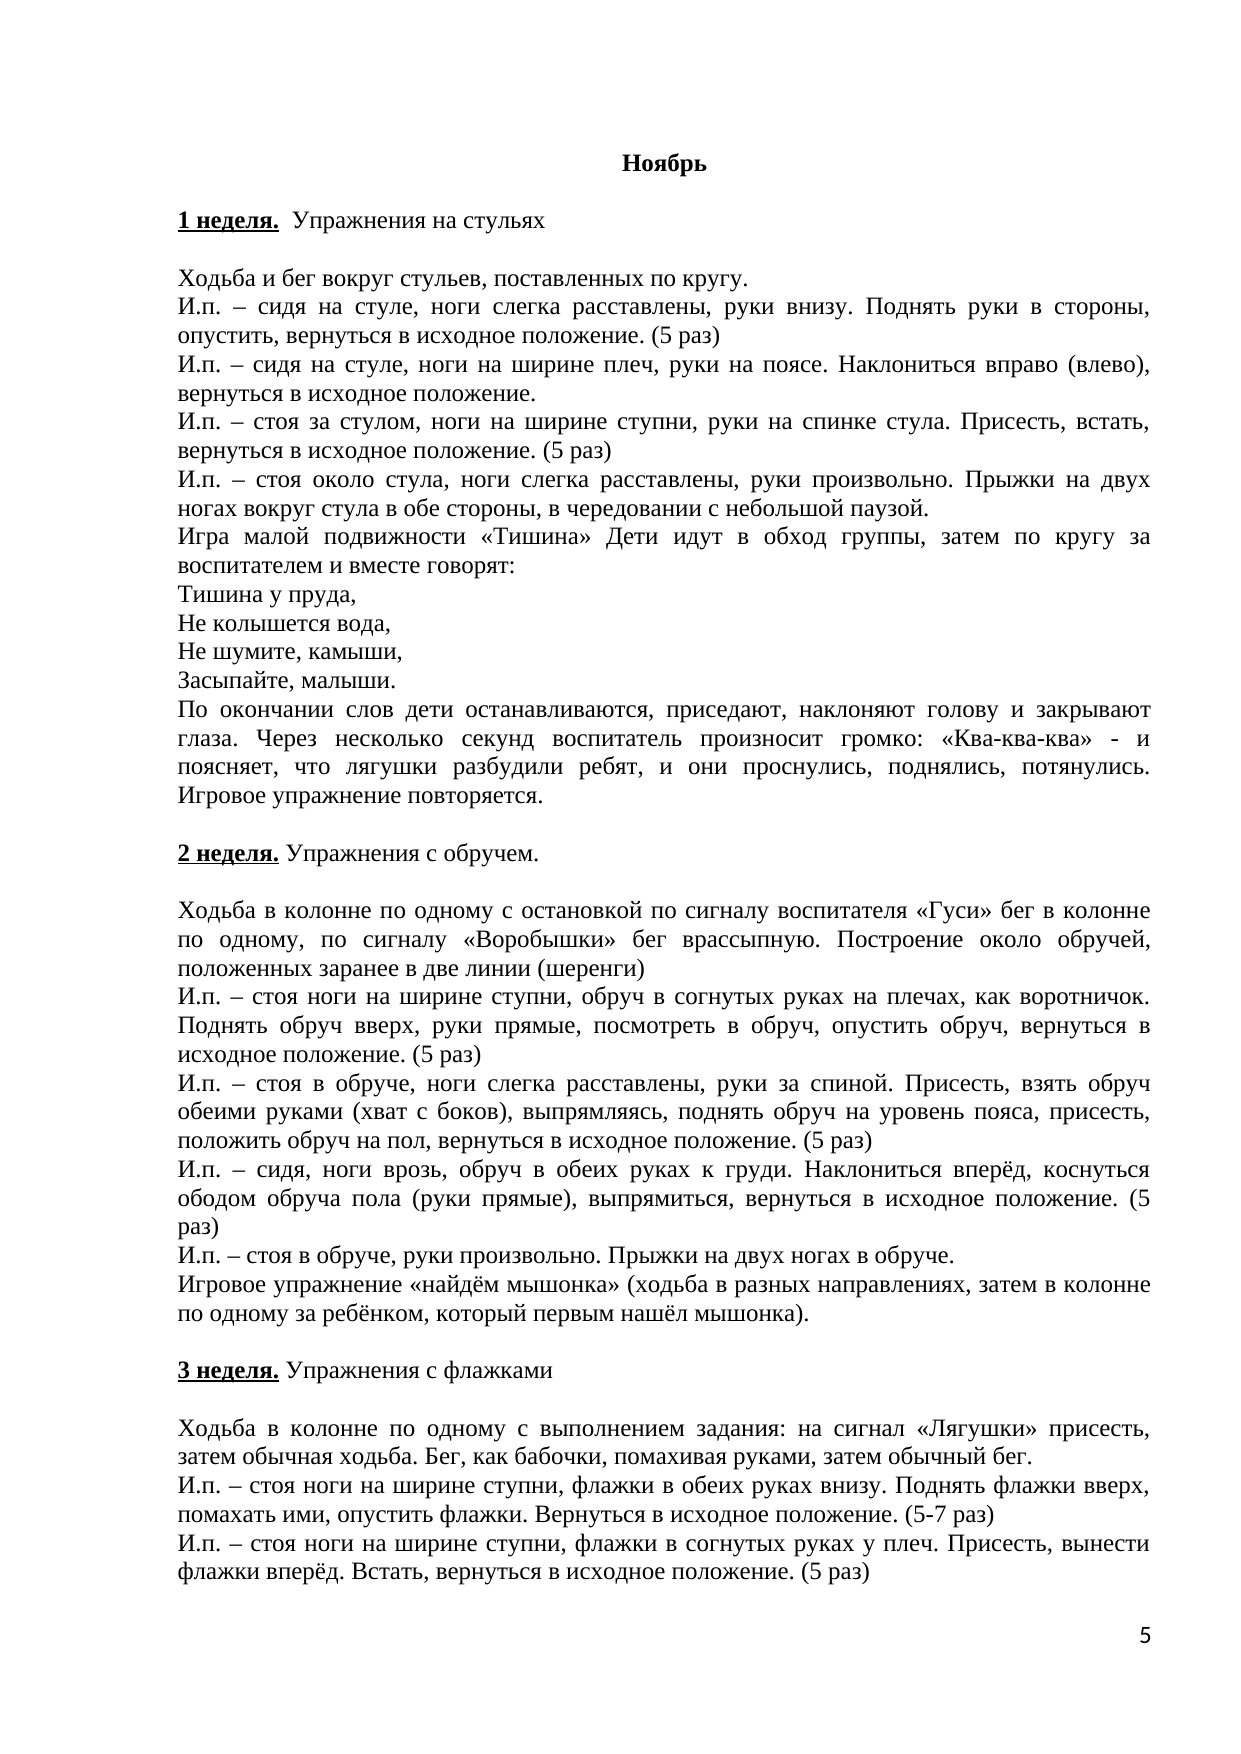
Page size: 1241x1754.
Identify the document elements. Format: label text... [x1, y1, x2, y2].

text Не колышется вода, [177, 608, 1152, 636]
text Засыпайте, малыши. [177, 665, 1152, 694]
text И.п. – сидя, ноги врозь, обруч в обеих руках к груди. Наклониться вперёд, коснуться ободом обруча пола (руки прямые), выпрямиться, вернуться в исходное положение. (5 раз) [177, 1154, 1152, 1240]
text Тишина у пруда, [177, 579, 1152, 608]
text И.п. – стоя в обруче, руки произвольно. Прыжки на двух ногах в обруче. [177, 1240, 1152, 1269]
text И.п. – стоя в обруче, ноги слегка расставлены, руки за спиной. Присесть, взять обруч обеими руками (хват с боков), выпрямляясь, поднять обруч на уровень пояса, присесть, положить обруч на пол, вернуться в исходное положение. (5 раз) [177, 1068, 1152, 1154]
text По окончании слов дети останавливаются, приседают, наклоняют голову и закрывают глаза. Через несколько секунд воспитатель произносит громко: «Ква-ква-ква» - и поясняет, что лягушки разбудили ребят, и они проснулись, поднялись, потянулись. Игровое упражнение повторяется. [177, 694, 1152, 809]
text И.п. – стоя около стула, ноги слегка расставлены, руки произвольно. Прыжки на двух ногах вокруг стула в обе стороны, в чередовании с небольшой паузой. [177, 464, 1152, 521]
text И.п. – сидя на стуле, ноги на ширине плеч, руки на поясе. Наклониться вправо (влево), вернуться в исходное положение. [177, 349, 1152, 406]
text Ходьба в колонне по одному с остановкой по сигналу воспитателя «Гуси» бег в колонне по одному, по сигналу «Воробышки» бег врассыпную. Построение около обручей, положенных заранее в две линии (шеренги) [177, 895, 1152, 981]
text Ноябрь [177, 148, 1152, 176]
text Ходьба в колонне по одному с выполнением задания: на сигнал «Лягушки» присесть, затем обычная ходьба. Бег, как бабочки, помахивая руками, затем обычный бег. [177, 1413, 1152, 1470]
text И.п. – стоя за стулом, ноги на ширине ступни, руки на спинке стула. Присесть, встать, вернуться в исходное положение. (5 раз) [177, 406, 1152, 464]
text И.п. – стоя ноги на ширине ступни, обруч в согнутых руках на плечах, как воротничок. Поднять обруч вверх, руки прямые, посмотреть в обруч, опустить обруч, вернуться в исходное положение. (5 раз) [177, 981, 1152, 1068]
text 1 неделя. Упражнения на стульях [177, 205, 1152, 234]
text И.п. – стоя ноги на ширине ступни, флажки в обеих руках внизу. Поднять флажки вверх, помахать ими, опустить флажки. Вернуться в исходное положение. (5-7 раз) [177, 1470, 1152, 1528]
text 3 неделя. Упражнения с флажками [177, 1355, 1152, 1384]
text И.п. – сидя на стуле, ноги слегка расставлены, руки внизу. Поднять руки в стороны, опустить, вернуться в исходное положение. (5 раз) [177, 291, 1152, 349]
text 2 неделя. Упражнения с обручем. [177, 838, 1152, 866]
text Ходьба и бег вокруг стульев, поставленных по кругу. [177, 263, 1152, 291]
text И.п. – стоя ноги на ширине ступни, флажки в согнутых руках у плеч. Присесть, вынести флажки вперёд. Встать, вернуться в исходное положение. (5 раз) [177, 1528, 1152, 1585]
text Не шумите, камыши, [177, 636, 1152, 665]
text Игра малой подвижности «Тишина» Дети идут в обход группы, затем по кругу за воспитателем и вместе говорят: [177, 521, 1152, 579]
text Игровое упражнение «найдём мышонка» (ходьба в разных направлениях, затем в колонне по одному за ребёнком, который первым нашёл мышонка). [177, 1269, 1152, 1326]
